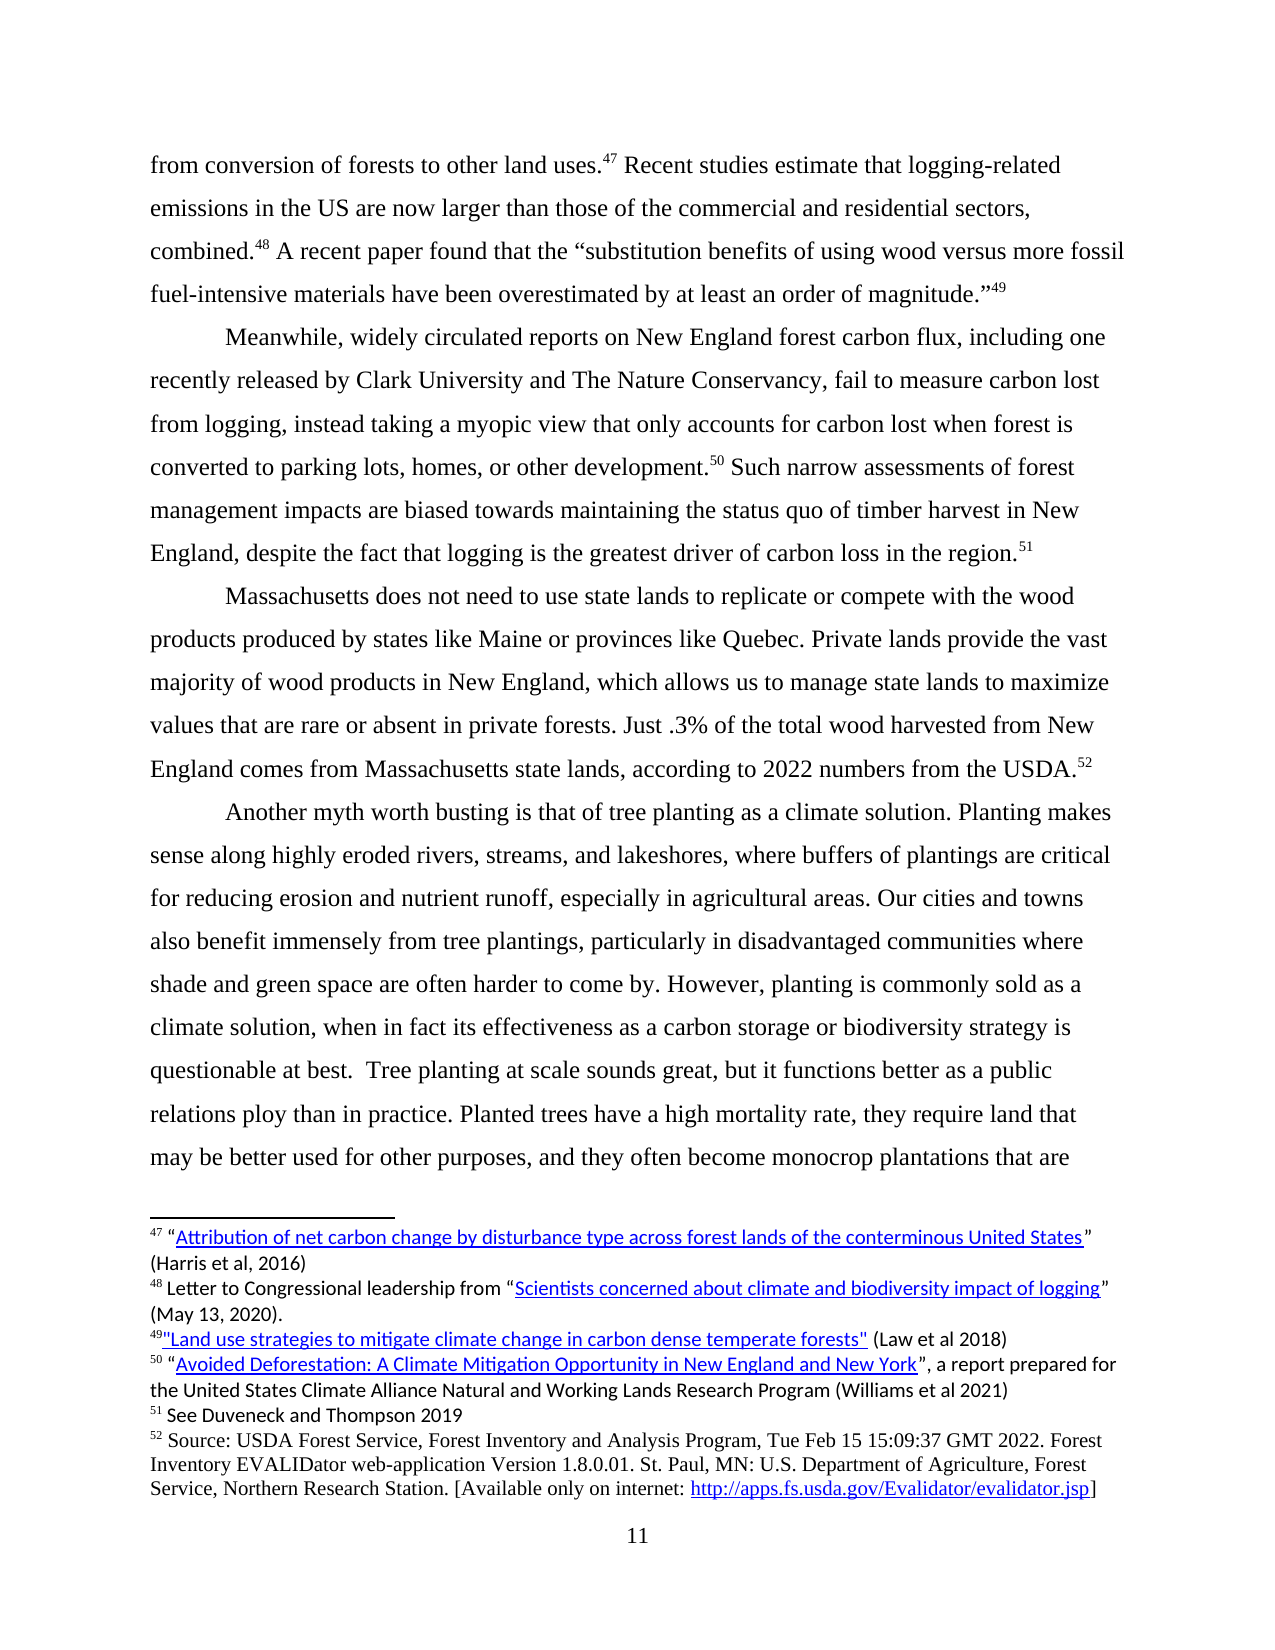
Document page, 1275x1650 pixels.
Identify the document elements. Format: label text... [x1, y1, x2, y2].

text Massachusetts does not need to use state lands to replicate or compete with the wood products produced by states like Maine or provinces like Quebec. Private lands provide the vast majority of wood products in New England, which allows us to manage state lands to maximize values that are rare or absent in private forests. Just .3% of the total wood harvested from New England comes from Massachusetts state lands, according to 2022 numbers from the USDA. [150, 581, 1125, 782]
text Meanwhile, widely circulated reports on New England forest carbon flux, including one recently released by Clark University and The Nature Conservancy, fail to measure carbon lost from logging, instead taking a myopic view that only accounts for carbon lost when forest is converted to parking lots, homes, or other development. Such narrow assessments of forest management impacts are biased towards maintaining the status quo of timber harvest in New England, despite the fact that logging is the greatest driver of carbon loss in the region. [150, 322, 1125, 567]
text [150, 797, 1125, 1171]
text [150, 150, 1125, 308]
